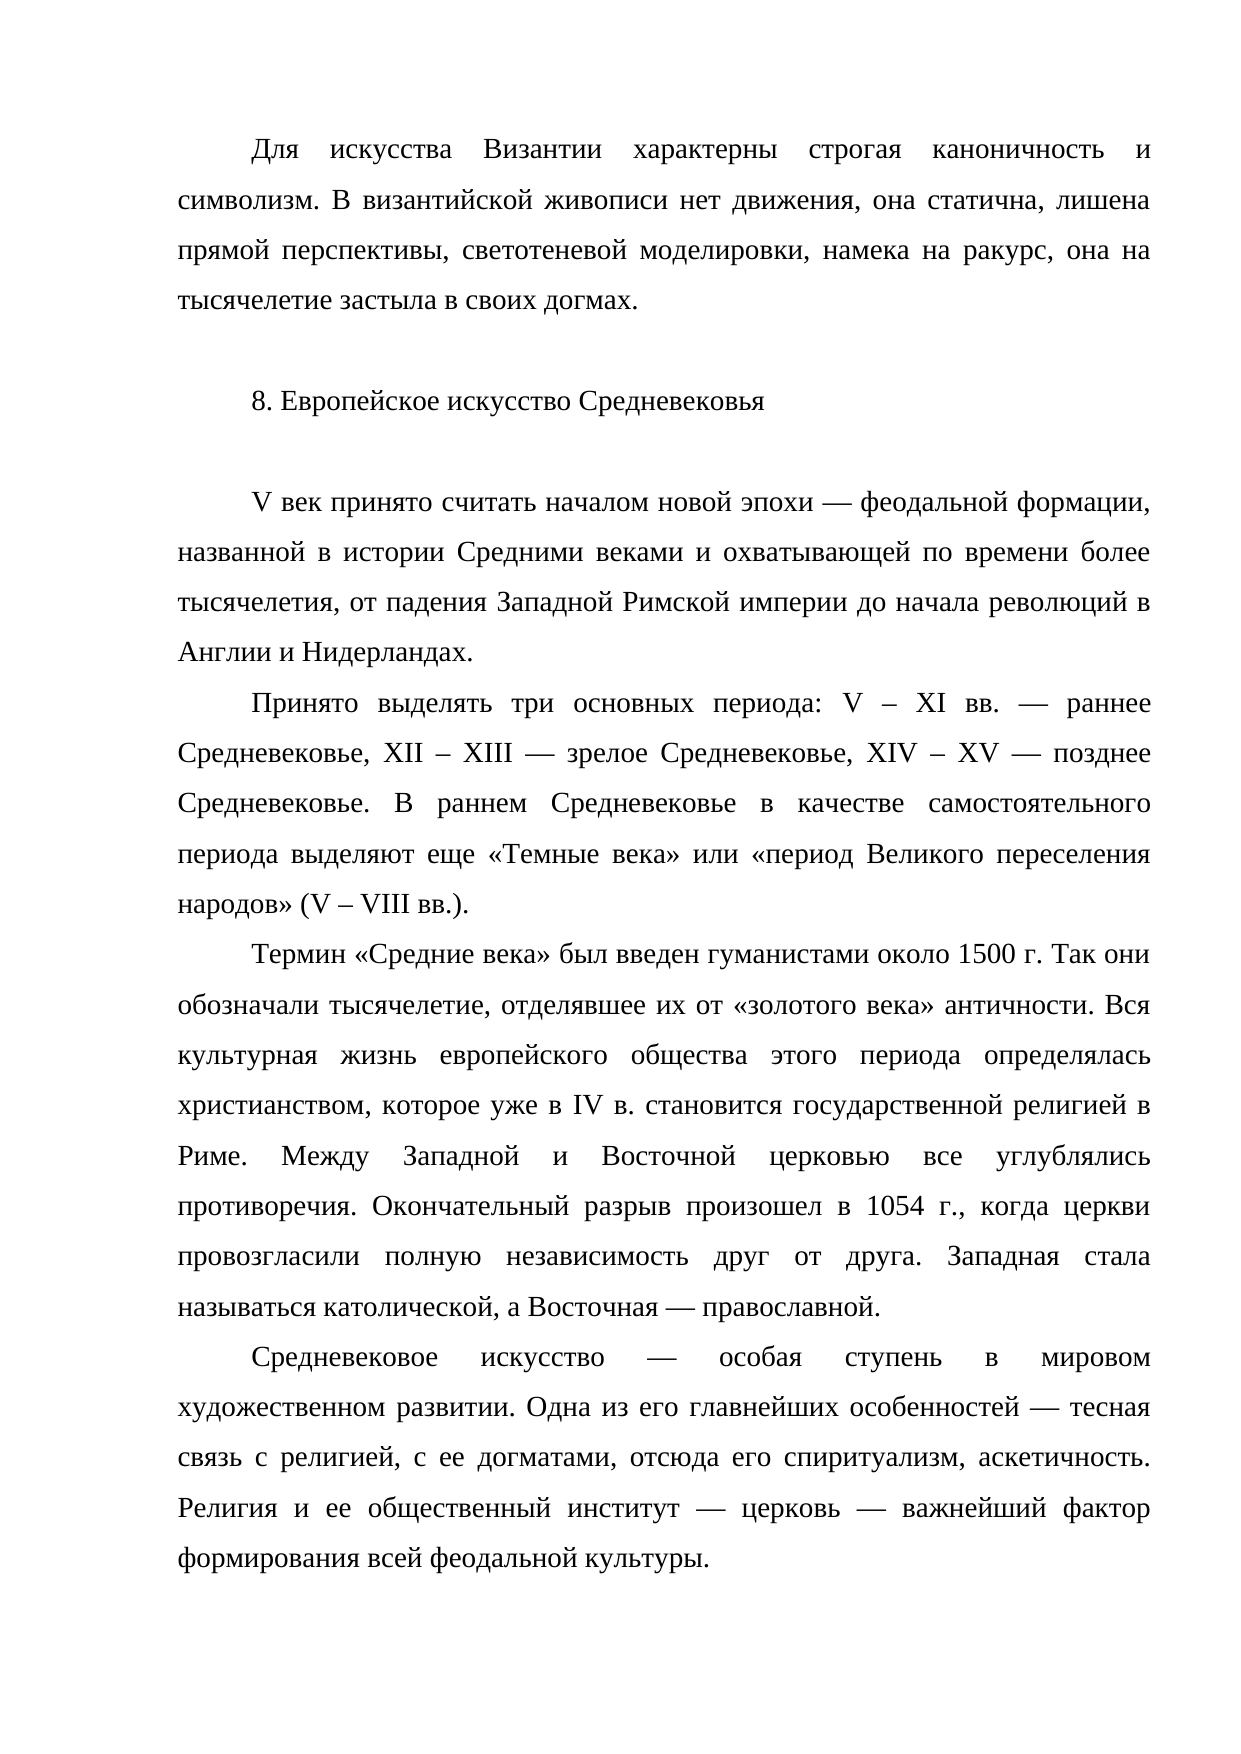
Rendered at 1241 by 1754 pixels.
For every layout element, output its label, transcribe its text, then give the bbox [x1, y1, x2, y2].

text Средневековое искусство — особая ступень в мировом художественном развитии. Одна из его главнейших особенностей — тесная связь с религией, с ее догматами, отсюда его спиритуализм, аскетичность. Религия и ее общественный институт — церковь — важнейший фактор формирования всей феодальной культуры. [177, 1339, 1152, 1574]
text 8. Европейское искусство Средневековья [177, 383, 1152, 417]
text Принято выделять три основных периода: V – XI вв. — раннее Средневековье, XII – XIII — зрелое Средневековье, XIV – XV — позднее Средневековье. В раннем Средневековье в качестве самостоятельного периода выделяют еще «Темные века» или «период Великого переселения народов» (V – VIII вв.). [177, 685, 1152, 920]
text V век принято считать началом новой эпохи — феодальной формации, названной в истории Средними веками и охватывающей по времени более тысячелетия, от падения Западной Римской империи до начала революций в Англии и Нидерландах. [177, 484, 1152, 668]
text Термин «Средние века» был введен гуманистами около . Так они обозначали тысячелетие, отделявшее их от «золотого века» античности. Вся культурная жизнь европейского общества этого периода определялась христианством, которое уже в IV в. становится государственной религией в Риме. Между Западной и Восточной церковью все углублялись противоречия. Окончательный разрыв произошел в ., когда церкви провозгласили полную независимость друг от друга. Западная стала называться католической, а Восточная — православной. [177, 936, 1152, 1322]
text Для искусства Византии характерны строгая каноничность и символизм. В византийской живописи нет движения, она статична, лишена прямой перспективы, светотеневой моделировки, намека на ракурс, она на тысячелетие застыла в своих догмах. [177, 131, 1152, 316]
